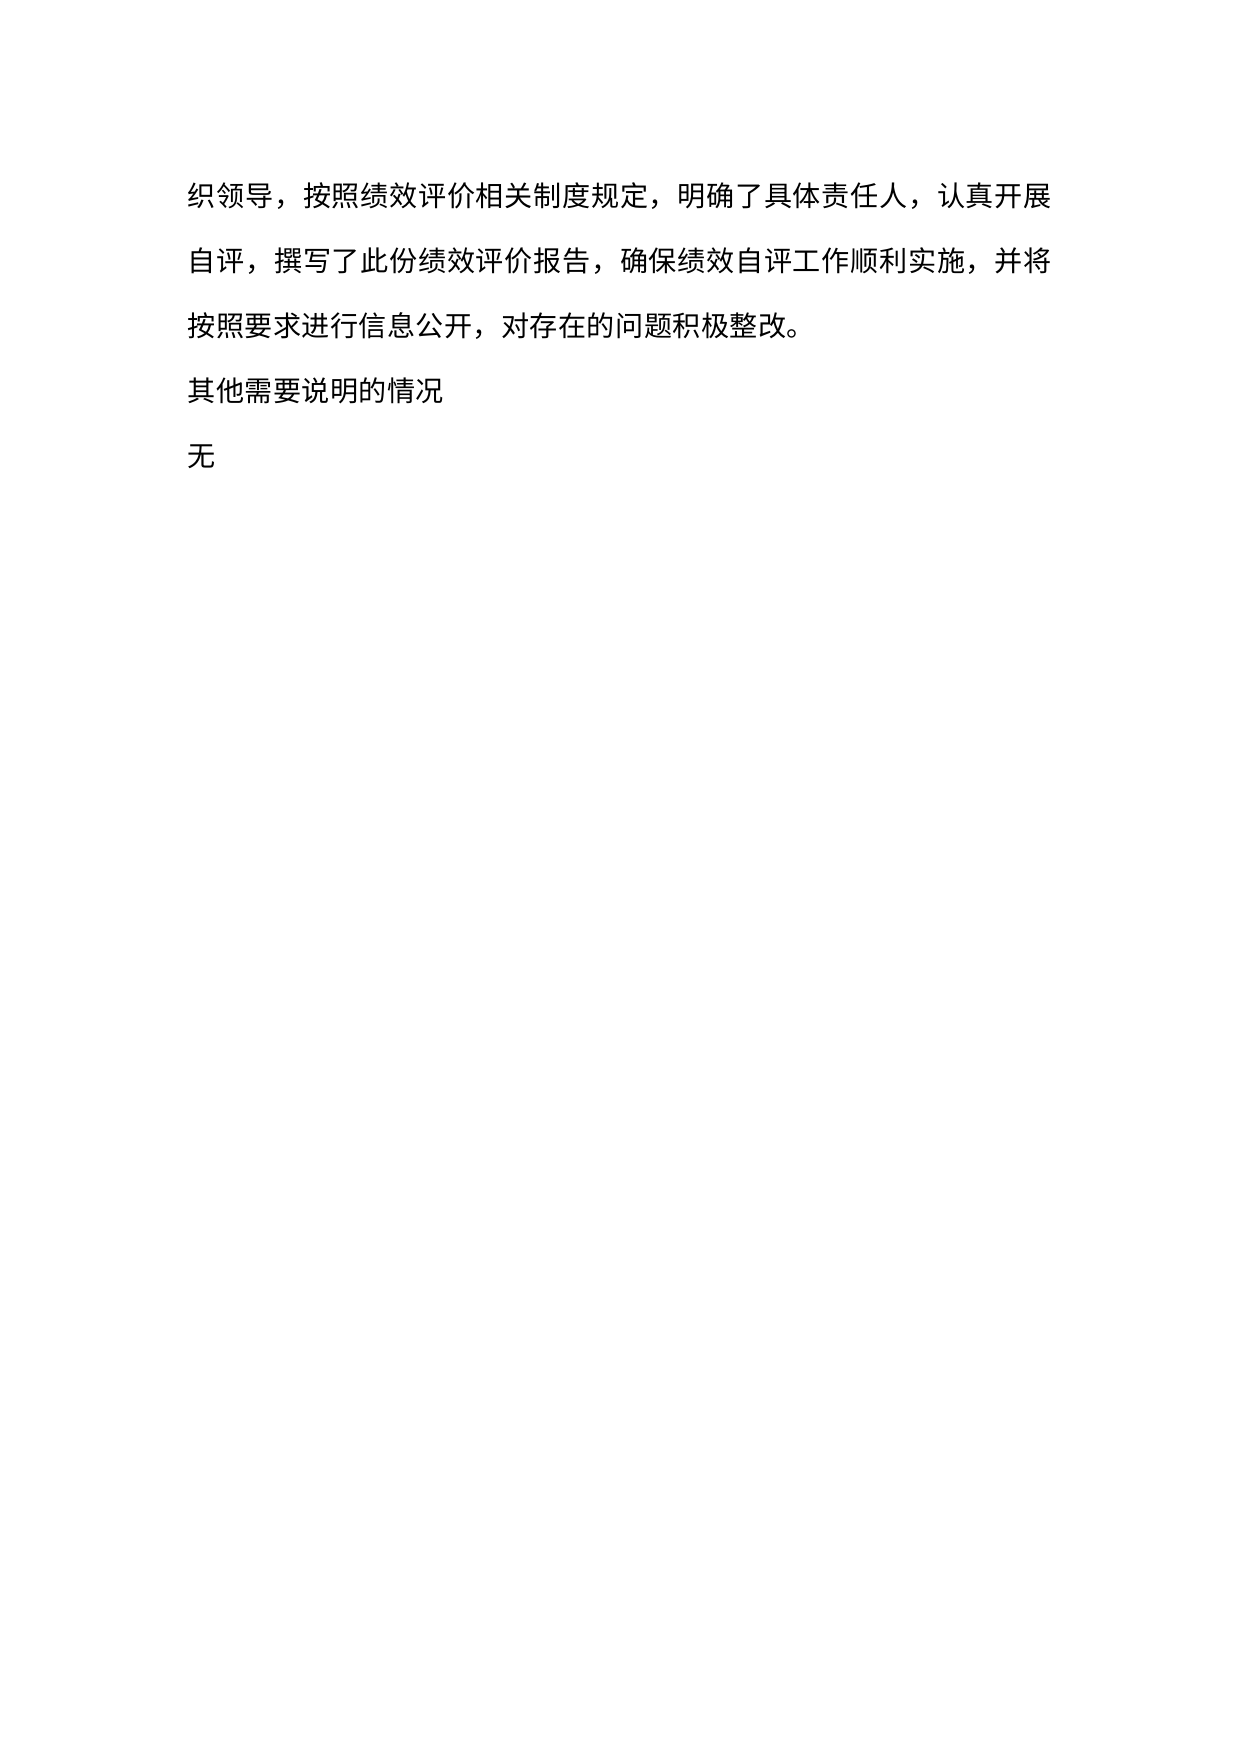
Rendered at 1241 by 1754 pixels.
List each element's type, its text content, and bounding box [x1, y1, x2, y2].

list 无 [187, 422, 1053, 487]
list 其他需要说明的情况 [187, 357, 1053, 422]
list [187, 162, 1053, 357]
